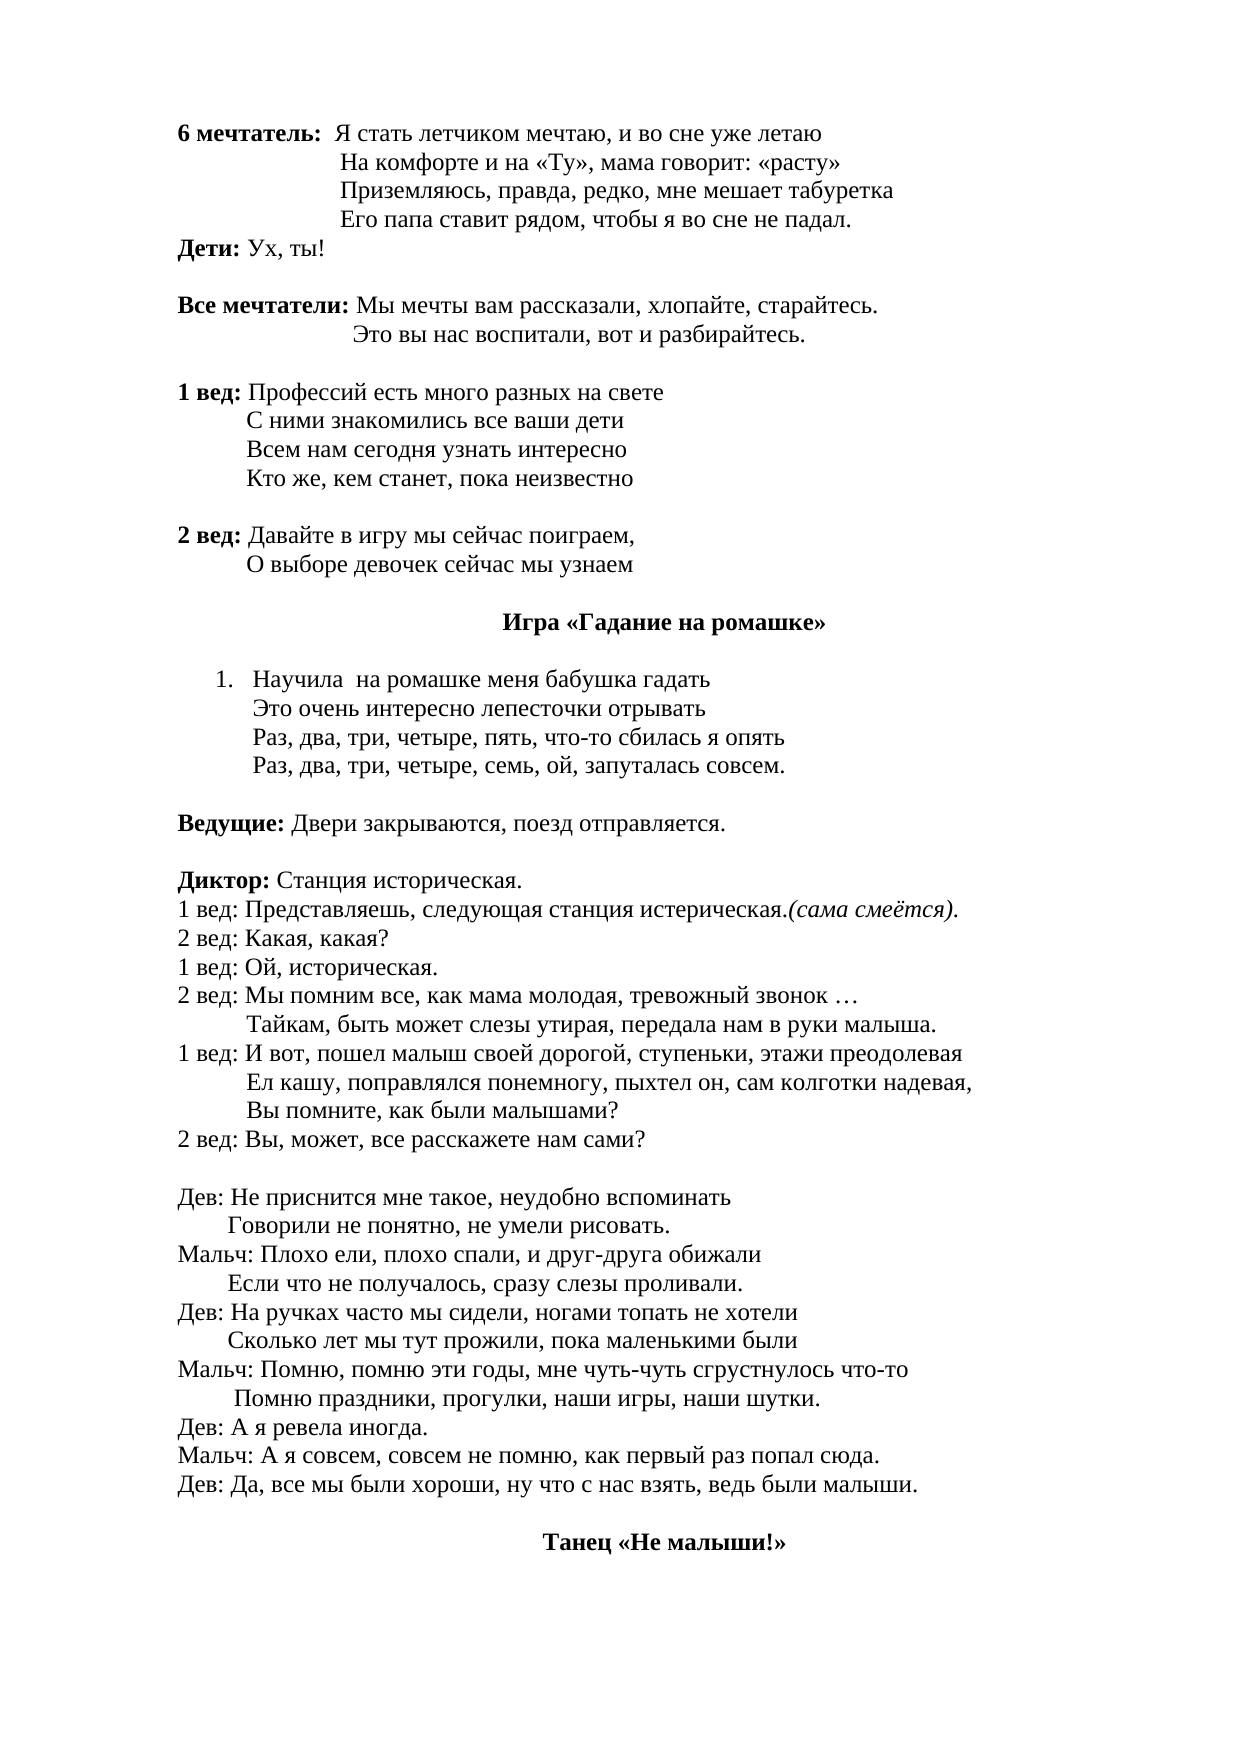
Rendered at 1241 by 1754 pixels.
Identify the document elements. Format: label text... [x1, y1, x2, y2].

list Помню праздники, прогулки, наши игры, наши шутки. [177, 1383, 1152, 1412]
list Это очень интересно лепесточки отрывать [252, 693, 1152, 722]
list 1 вед: Представляешь, следующая станция истерическая.(сама смеётся). [177, 894, 1152, 923]
list 1 вед: Ой, историческая. [177, 952, 1152, 981]
text Приземляюсь, правда, редко, мне мешает табуретка [177, 176, 1152, 204]
list 2 вед: Какая, какая? [177, 923, 1152, 952]
list Раз, два, три, четыре, семь, ой, запуталась совсем. [252, 751, 1152, 779]
list Дев: А я ревела иногда. [177, 1412, 1152, 1441]
list Тайкам, быть может слезы утирая, передала нам в руки малыша. [177, 1009, 1152, 1038]
list Ел кашу, поправлялся понемногу, пыхтел он, сам колготки надевая, [177, 1067, 1152, 1096]
list Говорили не понятно, не умели рисовать. [177, 1211, 1152, 1239]
list Ведущие: Двери закрываются, поезд отправляется. [177, 808, 1152, 837]
list Научила на ромашке меня бабушка гадать [215, 664, 1152, 693]
text 1 вед: Профессий есть много разных на свете [177, 377, 1152, 406]
list 2 вед: Мы помним все, как мама молодая, тревожный звонок … [177, 981, 1152, 1009]
text Игра «Гадание на ромашке» [177, 607, 1152, 636]
list Вы помните, как были малышами? [177, 1096, 1152, 1124]
text О выборе девочек сейчас мы узнаем [177, 549, 1152, 578]
text Это вы нас воспитали, вот и разбирайтесь. [177, 319, 1152, 348]
list Диктор: Станция историческая. [177, 866, 1152, 894]
list Дев: На ручках часто мы сидели, ногами топать не хотели [177, 1297, 1152, 1326]
text Все мечтатели: Мы мечты вам рассказали, хлопайте, старайтесь. [177, 291, 1152, 319]
list Если что не получалось, сразу слезы проливали. [177, 1268, 1152, 1297]
list Дев: Не приснится мне такое, неудобно вспоминать [177, 1182, 1152, 1211]
list 2 вед: Вы, может, все расскажете нам сами? [177, 1124, 1152, 1153]
list Раз, два, три, четыре, пять, что-то сбилась я опять [252, 722, 1152, 751]
text На комфорте и на «Ту», мама говорит: «расту» [177, 147, 1152, 176]
list 1 вед: И вот, пошел малыш своей дорогой, ступеньки, этажи преодолевая [177, 1038, 1152, 1067]
list Мальч: Плохо ели, плохо спали, и друг-друга обижали [177, 1239, 1152, 1268]
text 2 вед: Давайте в игру мы сейчас поиграем, [177, 521, 1152, 549]
text Всем нам сегодня узнать интересно [177, 434, 1152, 463]
text С ними знакомились все ваши дети [177, 406, 1152, 434]
text Его папа ставит рядом, чтобы я во сне не падал. [177, 204, 1152, 233]
list Мальч: Помню, помню эти годы, мне чуть-чуть сгрустнулось что-то [177, 1354, 1152, 1383]
text Кто же, кем станет, пока неизвестно [177, 463, 1152, 492]
text Дети: Ух, ты! [177, 233, 1152, 262]
list Сколько лет мы тут прожили, пока маленькими были [177, 1326, 1152, 1354]
text 6 мечтатель: Я стать летчиком мечтаю, и во сне уже летаю [177, 118, 1152, 147]
list Мальч: А я совсем, совсем не помню, как первый раз попал сюда. [177, 1441, 1152, 1469]
list Дев: Да, все мы были хороши, ну что с нас взять, ведь были малыши. [177, 1469, 1152, 1498]
list Танец «Не малыши!» [177, 1527, 1152, 1556]
